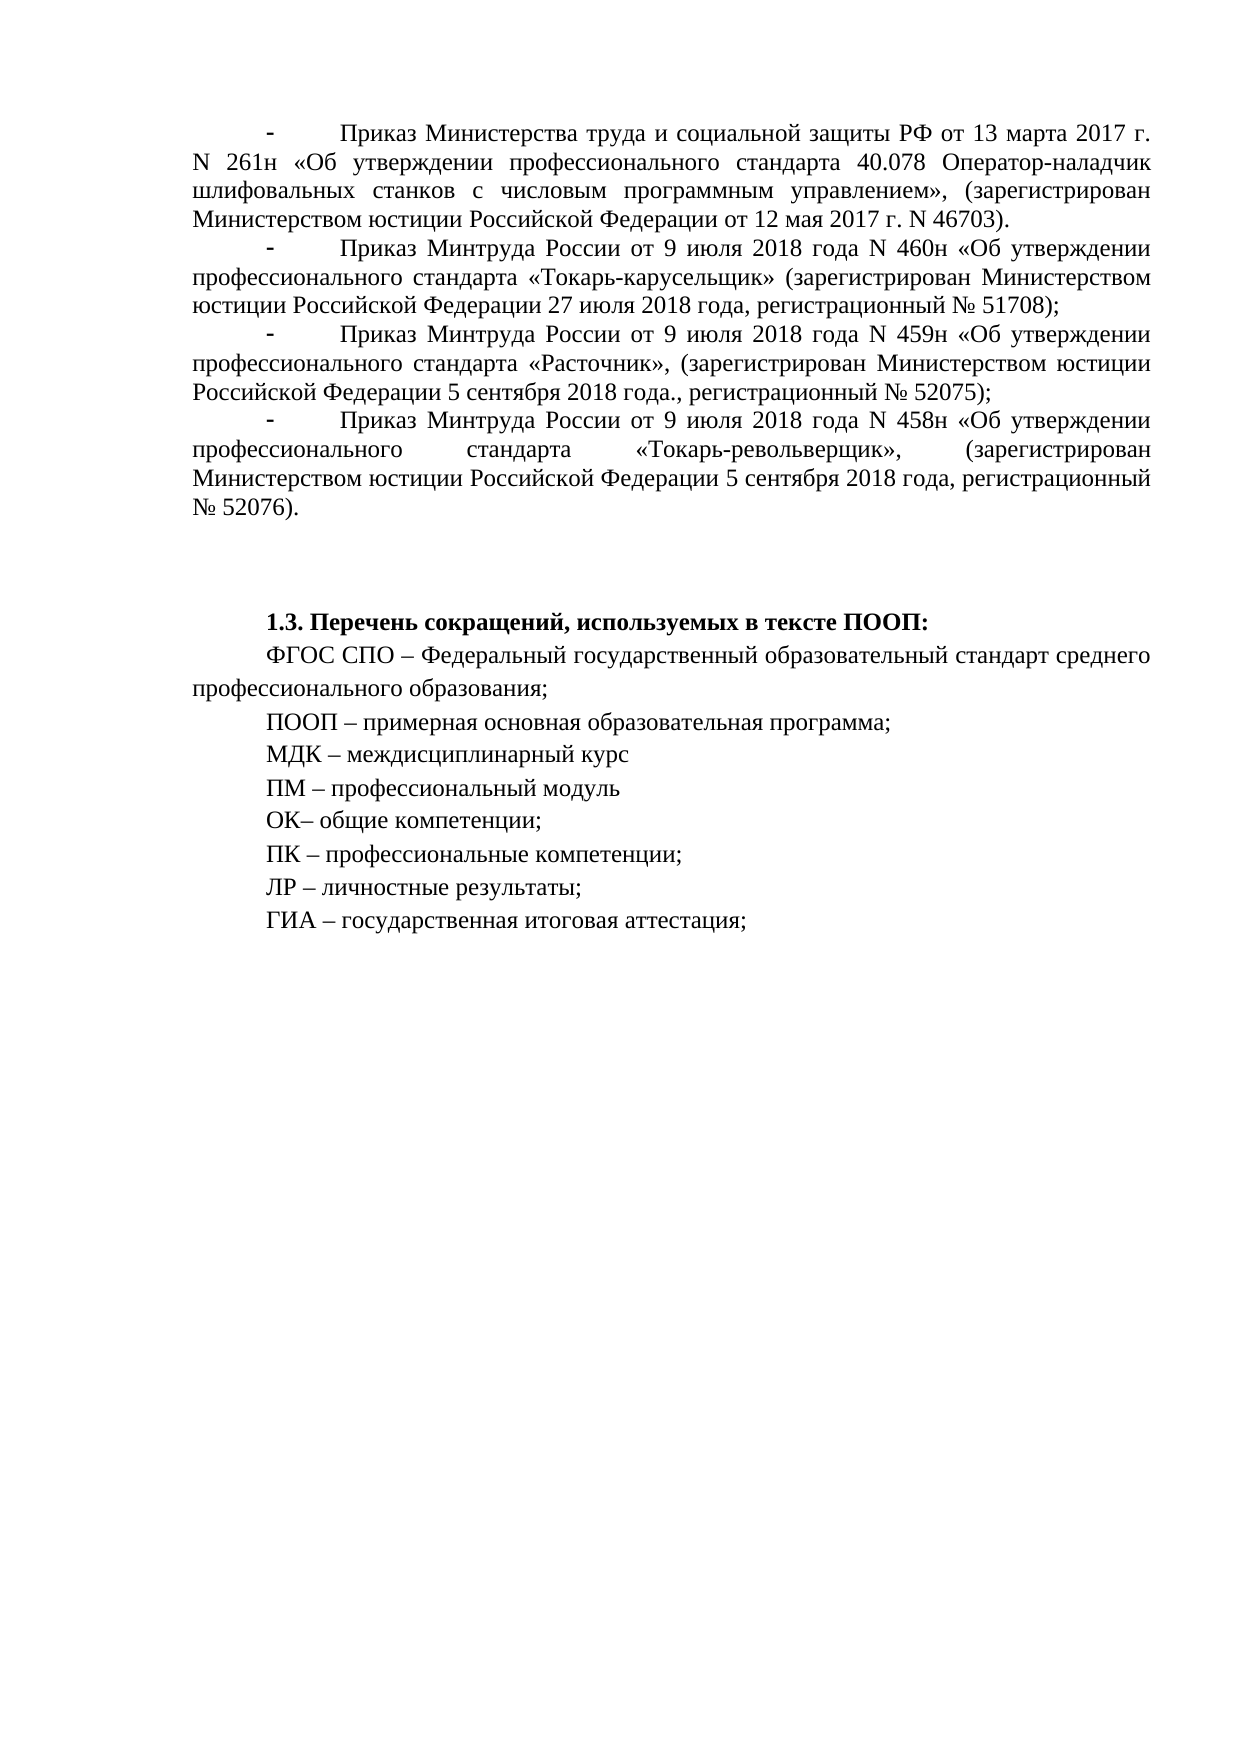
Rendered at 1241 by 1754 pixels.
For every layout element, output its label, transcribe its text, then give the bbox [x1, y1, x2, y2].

text ГИА – государственная итоговая аттестация; [192, 905, 1152, 933]
text ПООП – примерная основная образовательная программа; [192, 707, 1152, 735]
list Приказ Минтруда России от 9 июля 2018 года N 460н «Об утверждении профессионального стандарта «Токарь-карусельщик» (зарегистрирован Министерством юстиции Российской Федерации 27 июля 2018 года, регистрационный № 51708); [192, 233, 1152, 319]
text ПК – профессиональные компетенции; [192, 839, 1152, 867]
list Приказ Министерства труда и социальной защиты РФ от 13 марта 2017 г. N 261н «Об утверждении профессионального стандарта 40.078 Оператор-наладчик шлифовальных станков с числовым программным управлением», (зарегистрирован Министерством юстиции Российской Федерации от 12 мая 2017 г. N 46703). [192, 118, 1152, 233]
text 1.3. Перечень сокращений, используемых в тексте ПООП: [192, 607, 1152, 636]
list Приказ Минтруда России от 9 июля 2018 года N 459н «Об утверждении профессионального стандарта «Расточник», (зарегистрирован Министерством юстиции Российской Федерации 5 сентября 2018 года., регистрационный № 52075); [192, 319, 1152, 406]
text ОК– общие компетенции; [192, 806, 1152, 834]
text МДК – междисциплинарный курс [192, 739, 1152, 768]
text ФГОС СПО – Федеральный государственный образовательный стандарт среднего профессионального образования; [192, 641, 1152, 702]
list Приказ Минтруда России от 9 июля 2018 года N 458н «Об утверждении профессионального стандарта «Токарь-револьверщик», (зарегистрирован Министерством юстиции Российской Федерации 5 сентября 2018 года, регистрационный № 52076). [192, 406, 1152, 521]
text ЛР – личностные результаты; [192, 872, 1152, 900]
text ПМ – профессиональный модуль [192, 773, 1152, 801]
